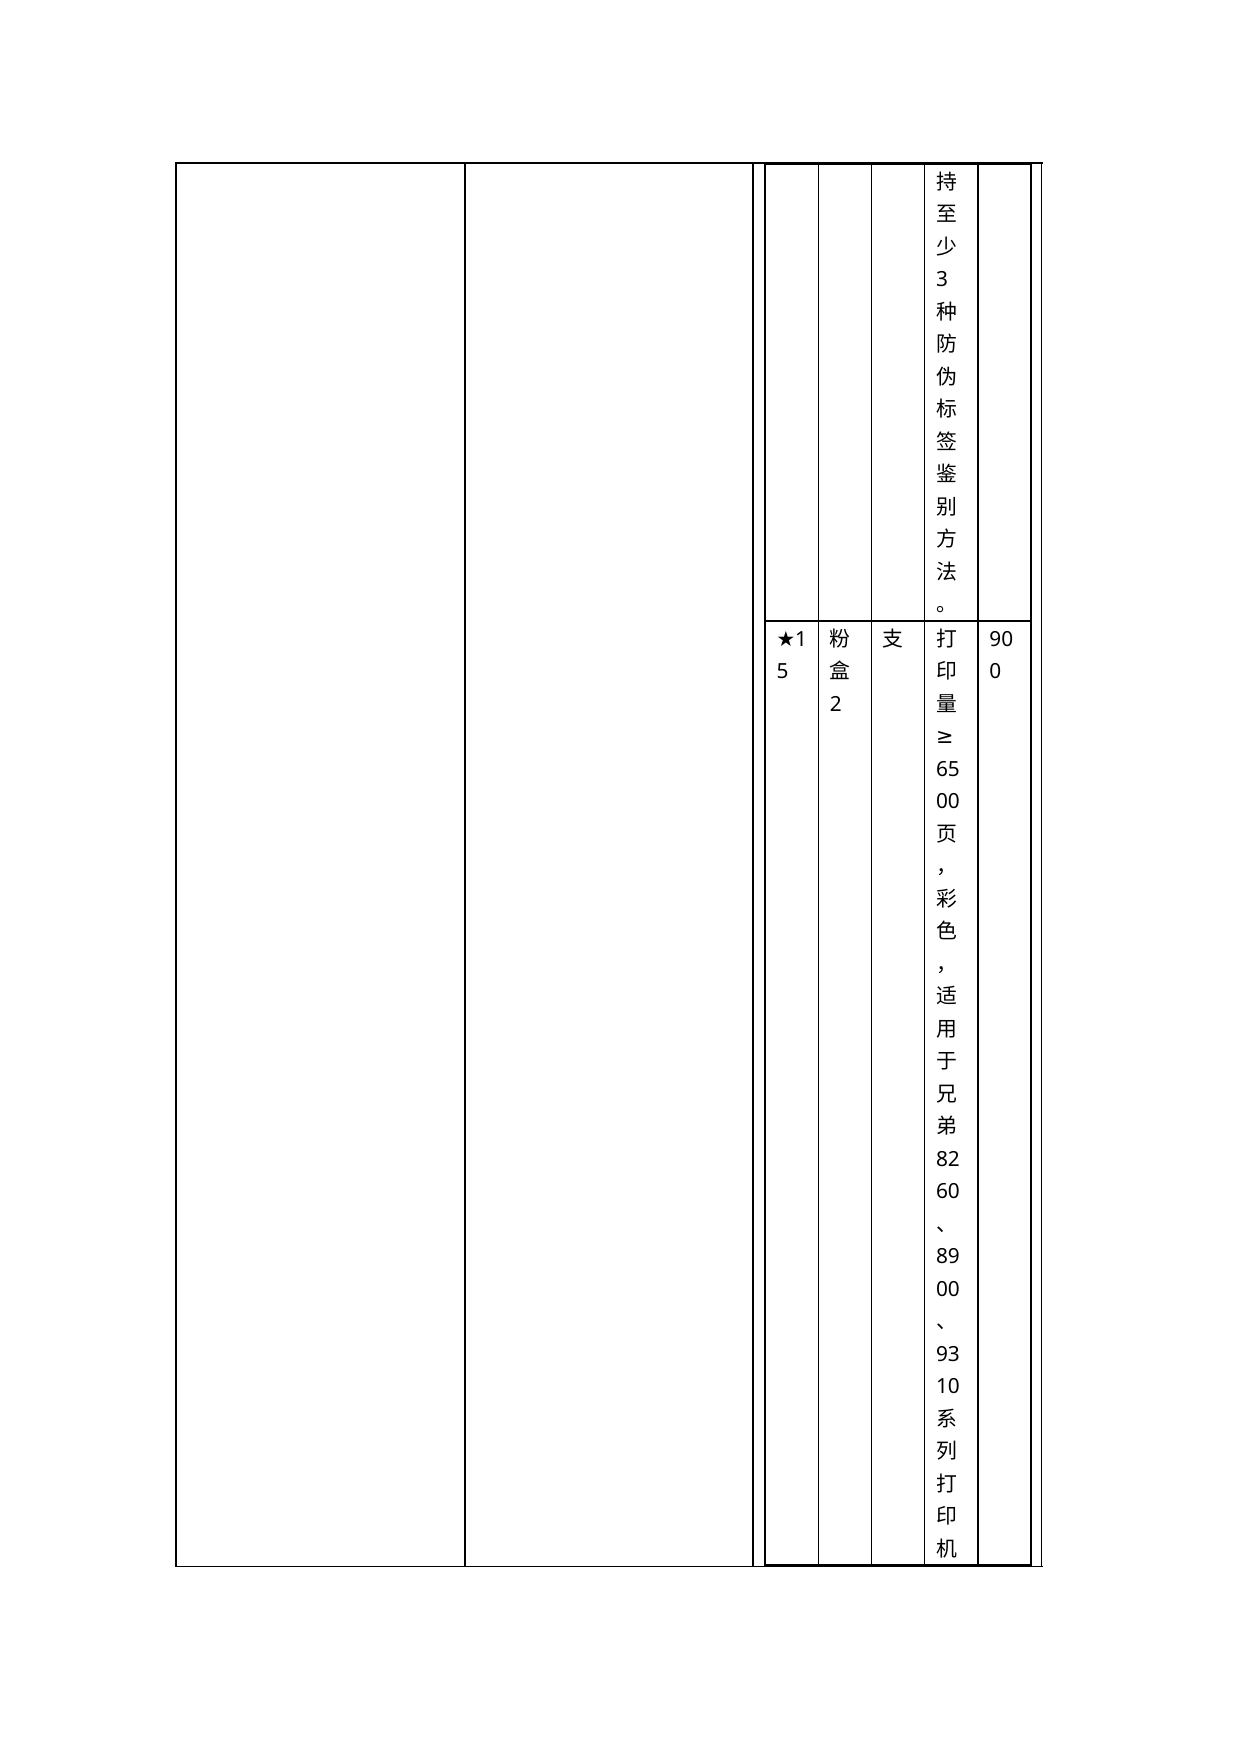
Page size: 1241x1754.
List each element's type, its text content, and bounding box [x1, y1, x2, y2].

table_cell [979, 622, 1030, 1564]
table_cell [925, 165, 977, 620]
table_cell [979, 165, 1030, 620]
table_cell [1032, 164, 1041, 1566]
table_cell 1 [177, 164, 464, 1566]
table_cell [466, 164, 752, 1566]
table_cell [754, 164, 764, 1566]
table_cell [872, 165, 924, 620]
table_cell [766, 622, 818, 1564]
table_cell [766, 165, 818, 620]
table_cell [925, 622, 977, 1564]
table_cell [819, 622, 871, 1564]
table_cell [872, 622, 924, 1564]
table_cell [819, 165, 871, 620]
